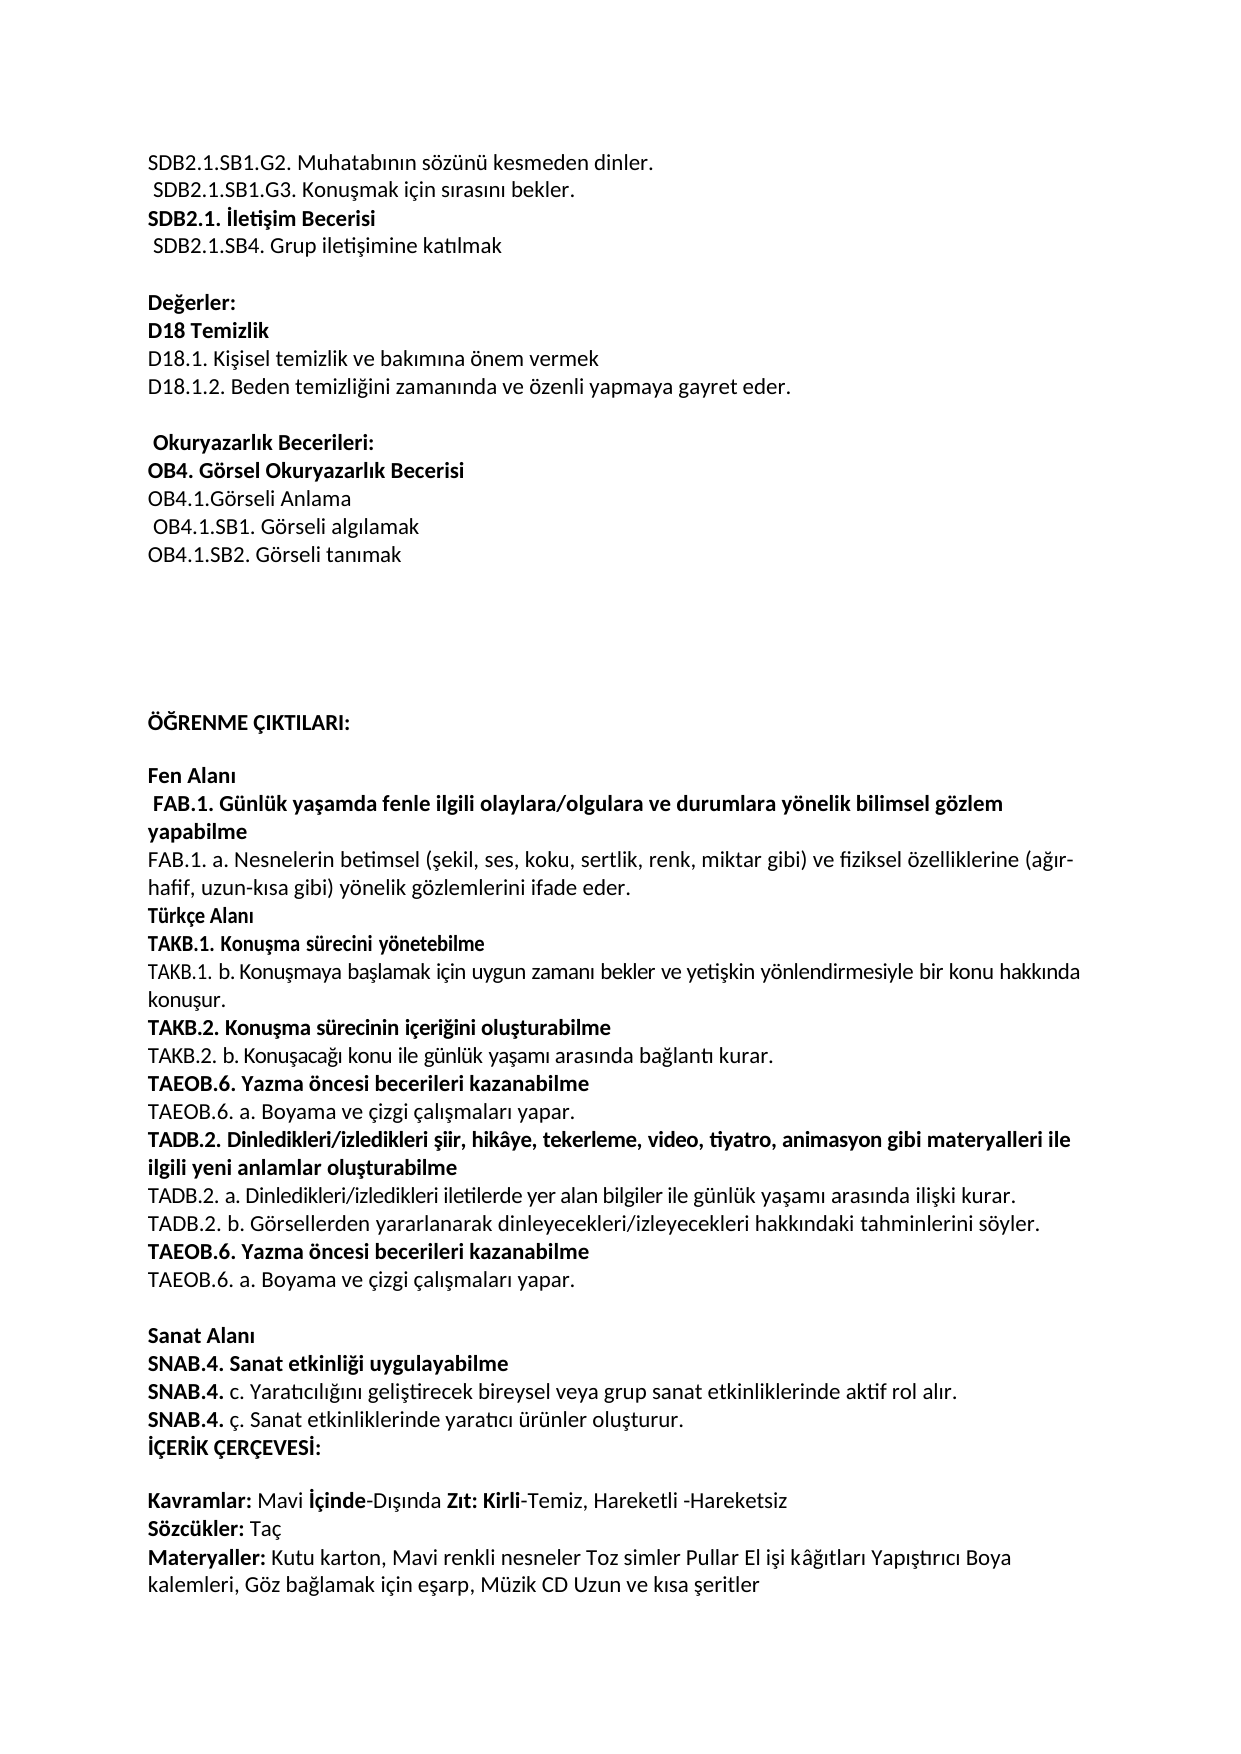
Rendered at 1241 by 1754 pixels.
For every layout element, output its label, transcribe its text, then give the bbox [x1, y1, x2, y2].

text Sözcükler: Taç [148, 1514, 1093, 1543]
text TAKB.1. Konuşma sürecini yönetebilme [148, 929, 1093, 957]
text OB4.1.SB2. Görseli tanımak [148, 540, 1093, 568]
text FAB.1. a. Nesnelerin betimsel (şekil, ses, koku, sertlik, renk, miktar gibi) ve fiziksel özelliklerine (ağır-hafif, uzun-kısa gibi) yönelik gözlemlerini ifade eder. [148, 845, 1093, 901]
text Değerler: [148, 288, 1093, 316]
text D18.1. Kişisel temizlik ve bakımına önem vermek [148, 344, 1093, 372]
text TADB.2. b. Görsellerden yararlanarak dinleyecekleri/izleyecekleri hakkındaki tahminlerini söyler. [148, 1209, 1093, 1237]
text OB4.1.SB1. Görseli algılamak [148, 512, 1093, 540]
text Sanat Alanı [148, 1321, 1093, 1349]
text Materyaller: Kutu karton, Mavi renkli nesneler Toz simler Pullar El işi kâğıtları Yapıştırıcı Boya kalemleri, Göz bağlamak için eşarp, Müzik CD Uzun ve kısa şeritler [148, 1543, 1093, 1599]
text TAEOB.6. Yazma öncesi becerileri kazanabilme [148, 1069, 1093, 1097]
text SNAB.4. Sanat etkinliği uygulayabilme [148, 1349, 1093, 1377]
text TAEOB.6. Yazma öncesi becerileri kazanabilme [148, 1237, 1093, 1265]
text ÖĞRENME ÇIKTILARI: [148, 708, 1093, 736]
text TAKB.1. b. Konuşmaya başlamak için uygun zamanı bekler ve yetişkin yönlendirmesiyle bir konu hakkında konuşur. [148, 957, 1093, 1013]
text Türkçe Alanı [148, 901, 1093, 929]
text TAKB.2. b. Konuşacağı konu ile günlük yaşamı arasında bağlantı kurar. [148, 1041, 1093, 1069]
text SDB2.1. İletişim Becerisi [148, 204, 1093, 232]
text SNAB.4. c. Yaratıcılığını geliştirecek bireysel veya grup sanat etkinliklerinde aktif rol alır. [148, 1377, 1093, 1406]
text SNAB.4. ç. Sanat etkinliklerinde yaratıcı ürünler oluşturur. [148, 1406, 1093, 1433]
text TADB.2. a. Dinledikleri/izledikleri iletilerde yer alan bilgiler ile günlük yaşamı arasında ilişki kurar. [148, 1181, 1093, 1209]
text SDB2.1.SB1.G2. Muhatabının sözünü kesmeden dinler. [148, 148, 1093, 176]
text TADB.2. Dinledikleri/izledikleri şiir, hikâye, tekerleme, video, tiyatro, animasyon gibi materyalleri ile ilgili yeni anlamlar oluşturabilme [148, 1125, 1093, 1181]
text Okuryazarlık Becerileri: [148, 428, 1093, 456]
text SDB2.1.SB4. Grup iletişimine katılmak [148, 232, 1093, 260]
text Fen Alanı [148, 761, 1093, 789]
text SDB2.1.SB1.G3. Konuşmak için sırasını bekler. [148, 176, 1093, 204]
text OB4. Görsel Okuryazarlık Becerisi [148, 456, 1093, 484]
text TAEOB.6. a. Boyama ve çizgi çalışmaları yapar. [148, 1097, 1093, 1125]
text D18 Temizlik [148, 316, 1093, 344]
text OB4.1.Görseli Anlama [148, 484, 1093, 512]
text İÇERİK ÇERÇEVESİ: [148, 1433, 1093, 1462]
text TAKB.2. Konuşma sürecinin içeriğini oluşturabilme [148, 1013, 1093, 1041]
text FAB.1. Günlük yaşamda fenle ilgili olaylara/olgulara ve durumlara yönelik bilimsel gözlem yapabilme [148, 789, 1093, 845]
text TAEOB.6. a. Boyama ve çizgi çalışmaları yapar. [148, 1265, 1093, 1293]
text Kavramlar: Mavi İçinde-Dışında Zıt: Kirli-Temiz, Hareketli -Hareketsiz [148, 1487, 1093, 1514]
text D18.1.2. Beden temizliğini zamanında ve özenli yapmaya gayret eder. [148, 372, 1093, 400]
